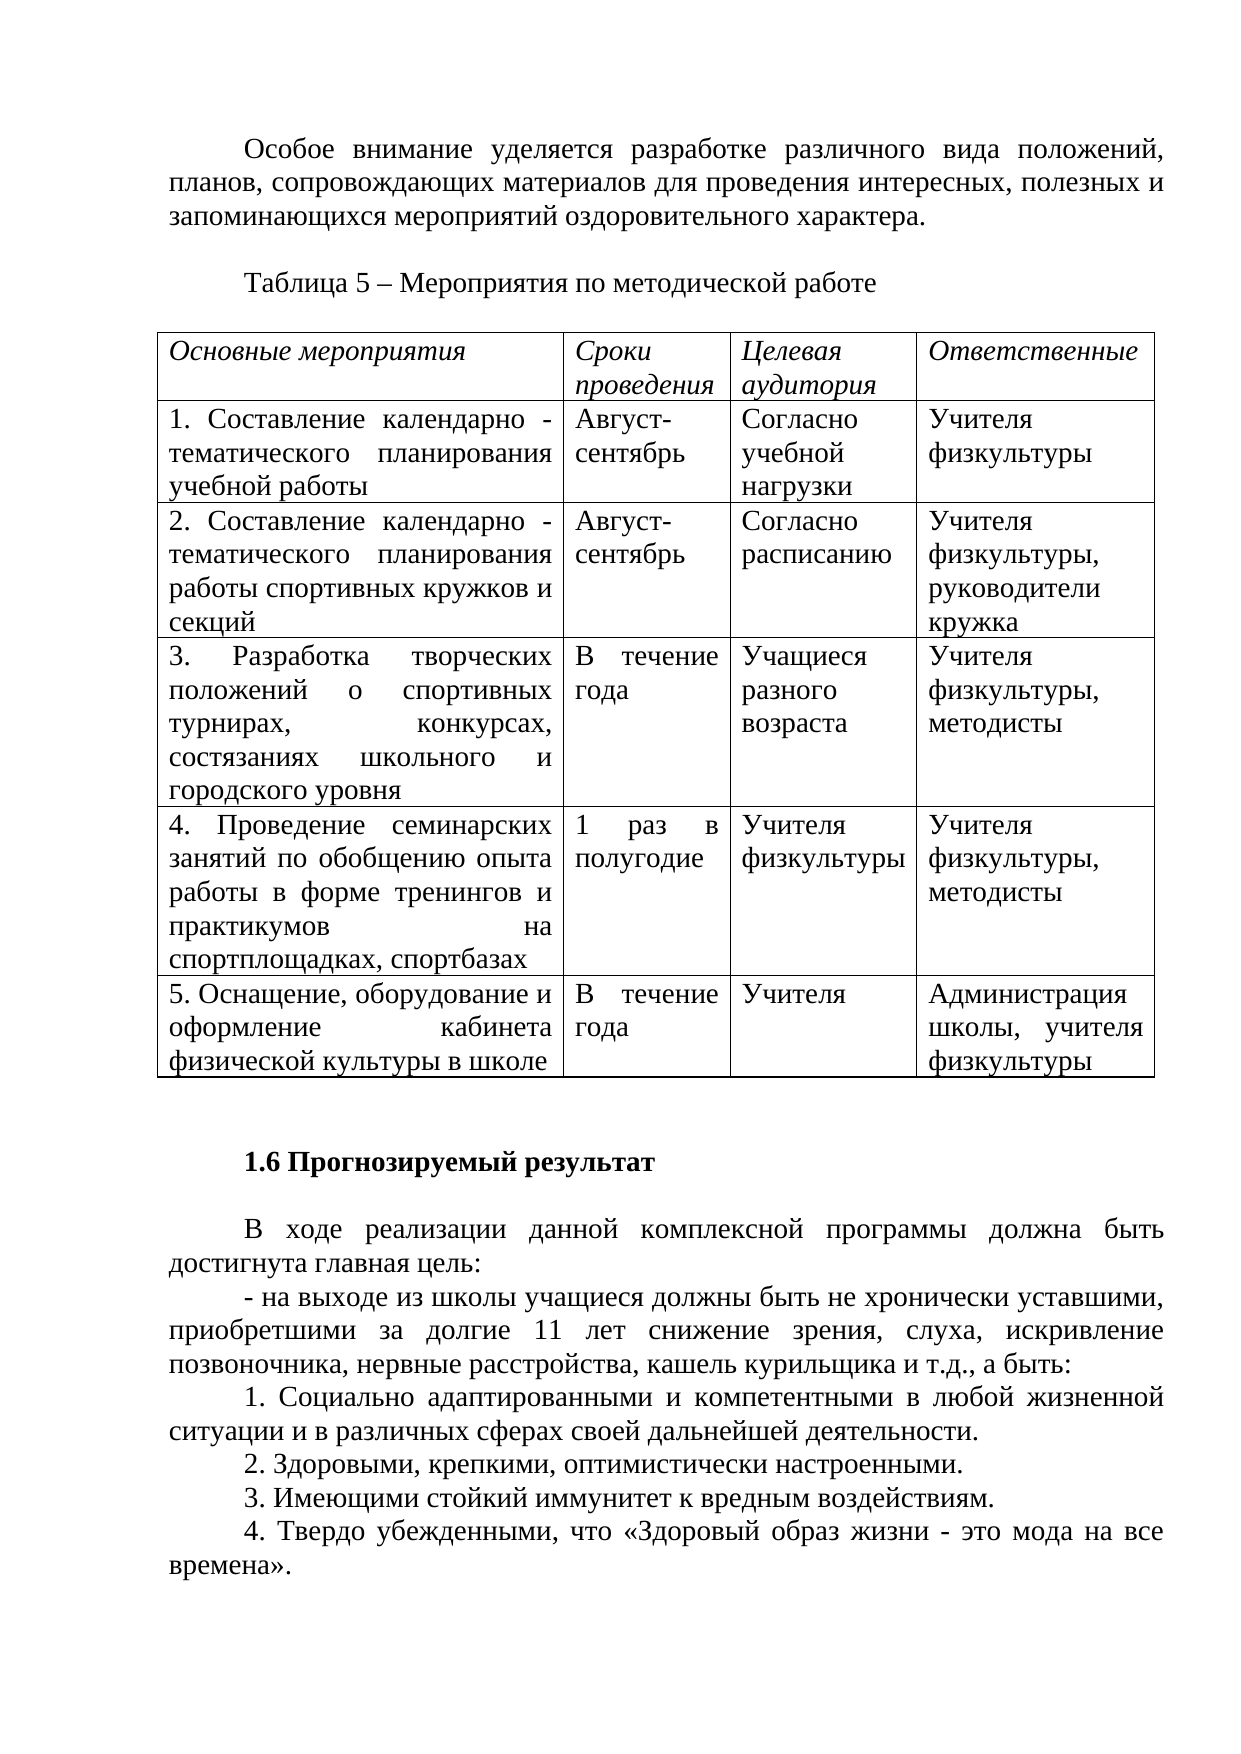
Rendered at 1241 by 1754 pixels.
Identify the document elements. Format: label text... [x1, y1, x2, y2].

table_cell Учащиеся разного возраста [731, 638, 916, 806]
table_cell Август-сентябрь [564, 401, 730, 502]
table_cell 1 раз в полугодие [564, 807, 730, 975]
table_header Основные мероприятия [158, 333, 563, 400]
table_cell 5. Оснащение, оборудование и оформление кабинета физической культуры в школе [158, 976, 563, 1076]
text 1. Социально адаптированными и компетентными в любой жизненной ситуации и в различных сферах своей дальнейшей деятельности. [169, 1379, 1165, 1446]
text 2. Здоровыми, крепкими, оптимистически настроенными. [169, 1446, 1165, 1480]
table_cell Администрация школы, учителя физкультуры [917, 976, 1154, 1076]
table_cell 4. Проведение семинарских занятий по обобщению опыта работы в форме тренингов и практикумов на спортплощадках, спортбазах [158, 807, 563, 975]
table_cell 1. Составление календарно - тематического планирования учебной работы [158, 401, 563, 502]
table_header Целевая аудитория [731, 333, 916, 400]
table_cell Учителя физкультуры [917, 401, 1154, 502]
table_cell Учителя [731, 976, 916, 1076]
table_cell В течение года [564, 976, 730, 1076]
table_cell 3. Разработка творческих положений о спортивных турнирах, конкурсах, состязаниях школьного и городского уровня [158, 638, 563, 806]
text 3. Имеющими стойкий иммунитет к вредным воздействиям. [169, 1480, 1165, 1513]
table_cell Учителя физкультуры, методисты [917, 638, 1154, 806]
table_cell 2. Составление календарно - тематического планирования работы спортивных кружков и секций [158, 503, 563, 637]
table_cell Учителя физкультуры, методисты [917, 807, 1154, 975]
table_cell Учителя физкультуры [731, 807, 916, 975]
table_header Сроки проведения [564, 333, 730, 400]
table_header Ответственные [917, 333, 1154, 400]
text Таблица 5 – Мероприятия по методической работе [169, 265, 1165, 299]
text 4. Твердо убежденными, что «Здоровый образ жизни - это мода на все времена». [169, 1513, 1165, 1581]
table_cell Учителя физкультуры, руководители кружка [917, 503, 1154, 637]
text - на выходе из школы учащиеся должны быть не хронически уставшими, приобретшими за долгие 11 лет снижение зрения, слуха, искривление позвоночника, нервные расстройства, кашель курильщика и т.д., а быть: [169, 1279, 1165, 1379]
table_cell В течение года [564, 638, 730, 806]
table_cell Согласно расписанию [731, 503, 916, 637]
text Особое внимание уделяется разработке различного вида положений, планов, сопровождающих материалов для проведения интересных, полезных и запоминающихся мероприятий оздоровительного характера. [169, 131, 1165, 232]
table_cell Август-сентябрь [564, 503, 730, 637]
text 1.6 Прогнозируемый результат [169, 1144, 1165, 1178]
text В ходе реализации данной комплексной программы должна быть достигнута главная цель: [169, 1212, 1165, 1279]
table_cell Согласно учебной нагрузки [731, 401, 916, 502]
